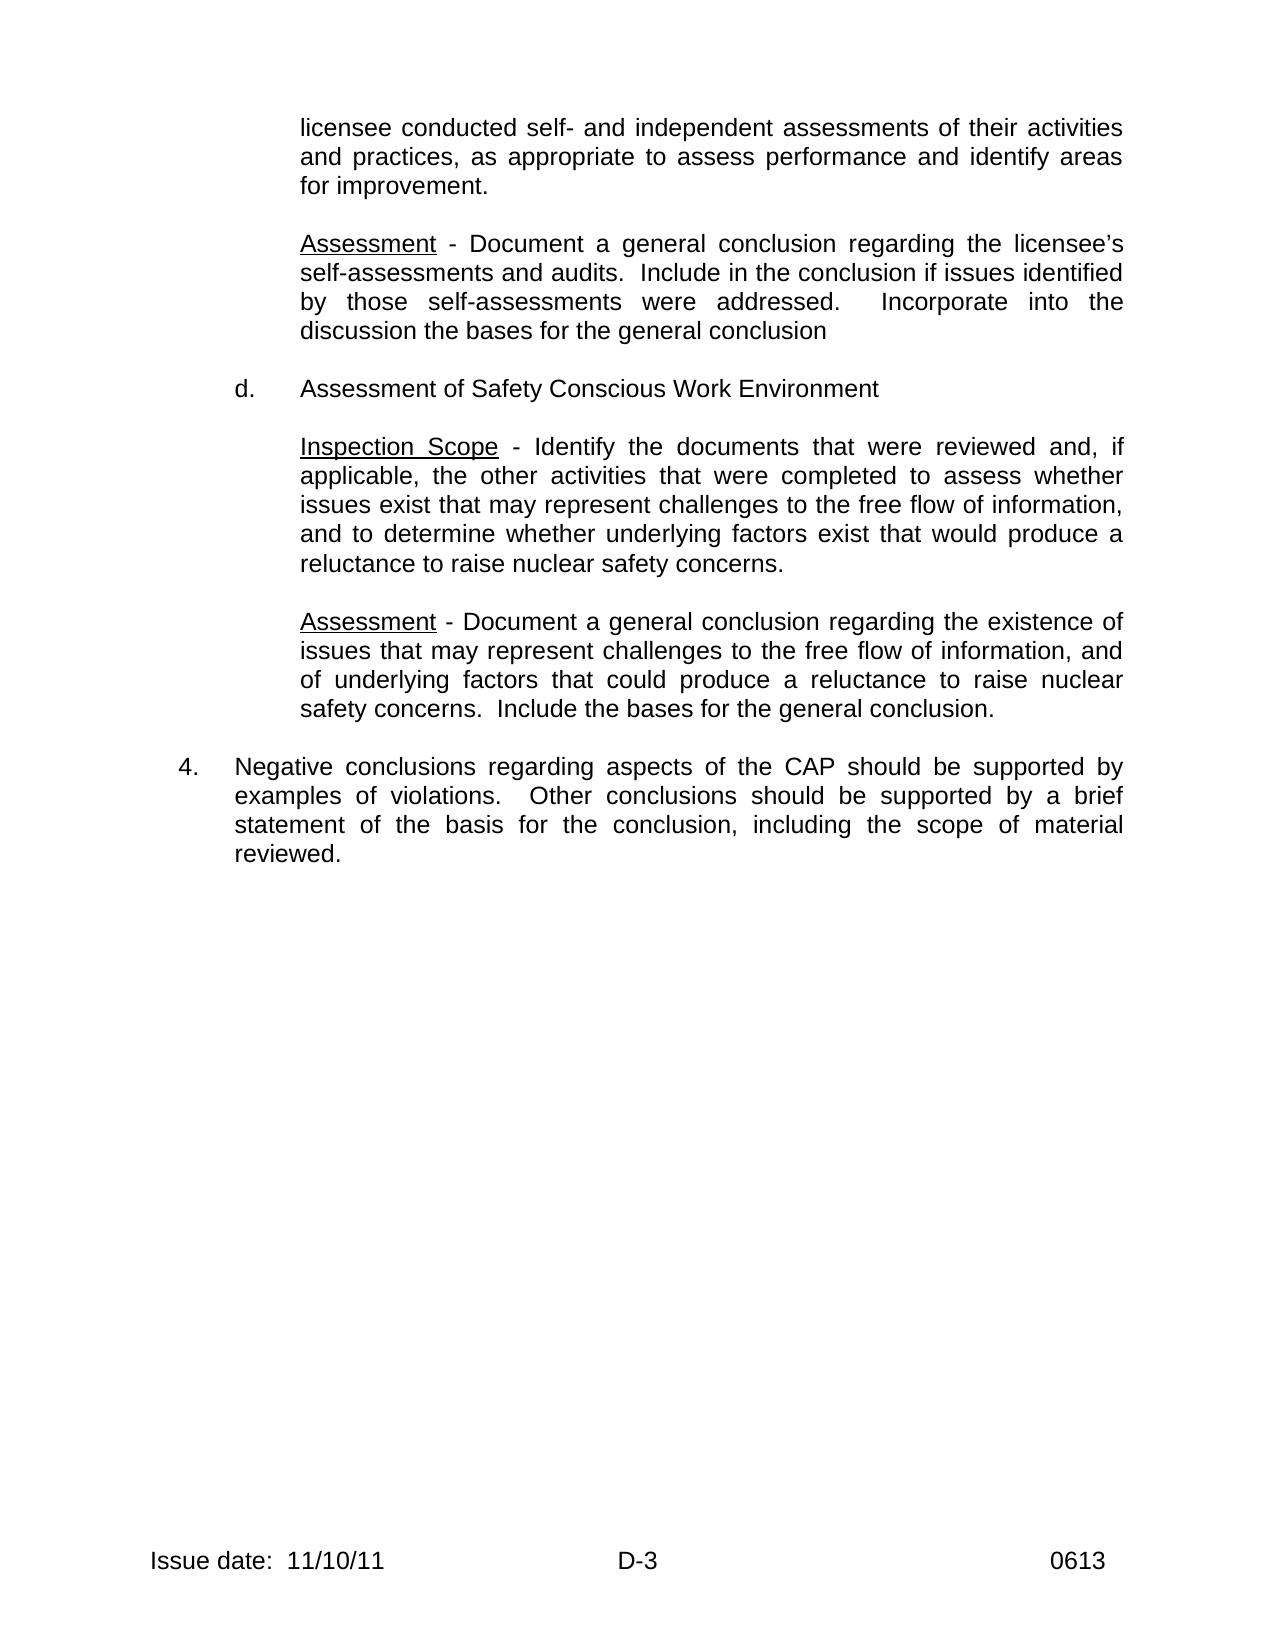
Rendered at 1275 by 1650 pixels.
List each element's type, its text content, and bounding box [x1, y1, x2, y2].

text Inspection Scope - Identify the documents that were reviewed and, if applicable, the other activities that were completed to assess whether issues exist that may represent challenges to the free flow of information, and to determine whether underlying factors exist that would produce a reluctance to raise nuclear safety concerns. [300, 432, 1125, 577]
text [300, 112, 1125, 200]
text Assessment - Document a general conclusion regarding the existence of issues that may represent challenges to the free flow of information, and of underlying factors that could produce a reluctance to raise nuclear safety concerns. Include the bases for the general conclusion. [300, 607, 1125, 723]
text d. Assessment of Safety Conscious Work Environment [234, 374, 1125, 403]
text Assessment - Document a general conclusion regarding the licensee’s self-assessments and audits. Include in the conclusion if issues identified by those self-assessments were addressed. Incorporate into the discussion the bases for the general conclusion [300, 229, 1125, 345]
text 4. Negative conclusions regarding aspects of the CAP should be supported by examples of violations. Other conclusions should be supported by a brief statement of the basis for the conclusion, including the scope of material reviewed. [178, 752, 1125, 868]
